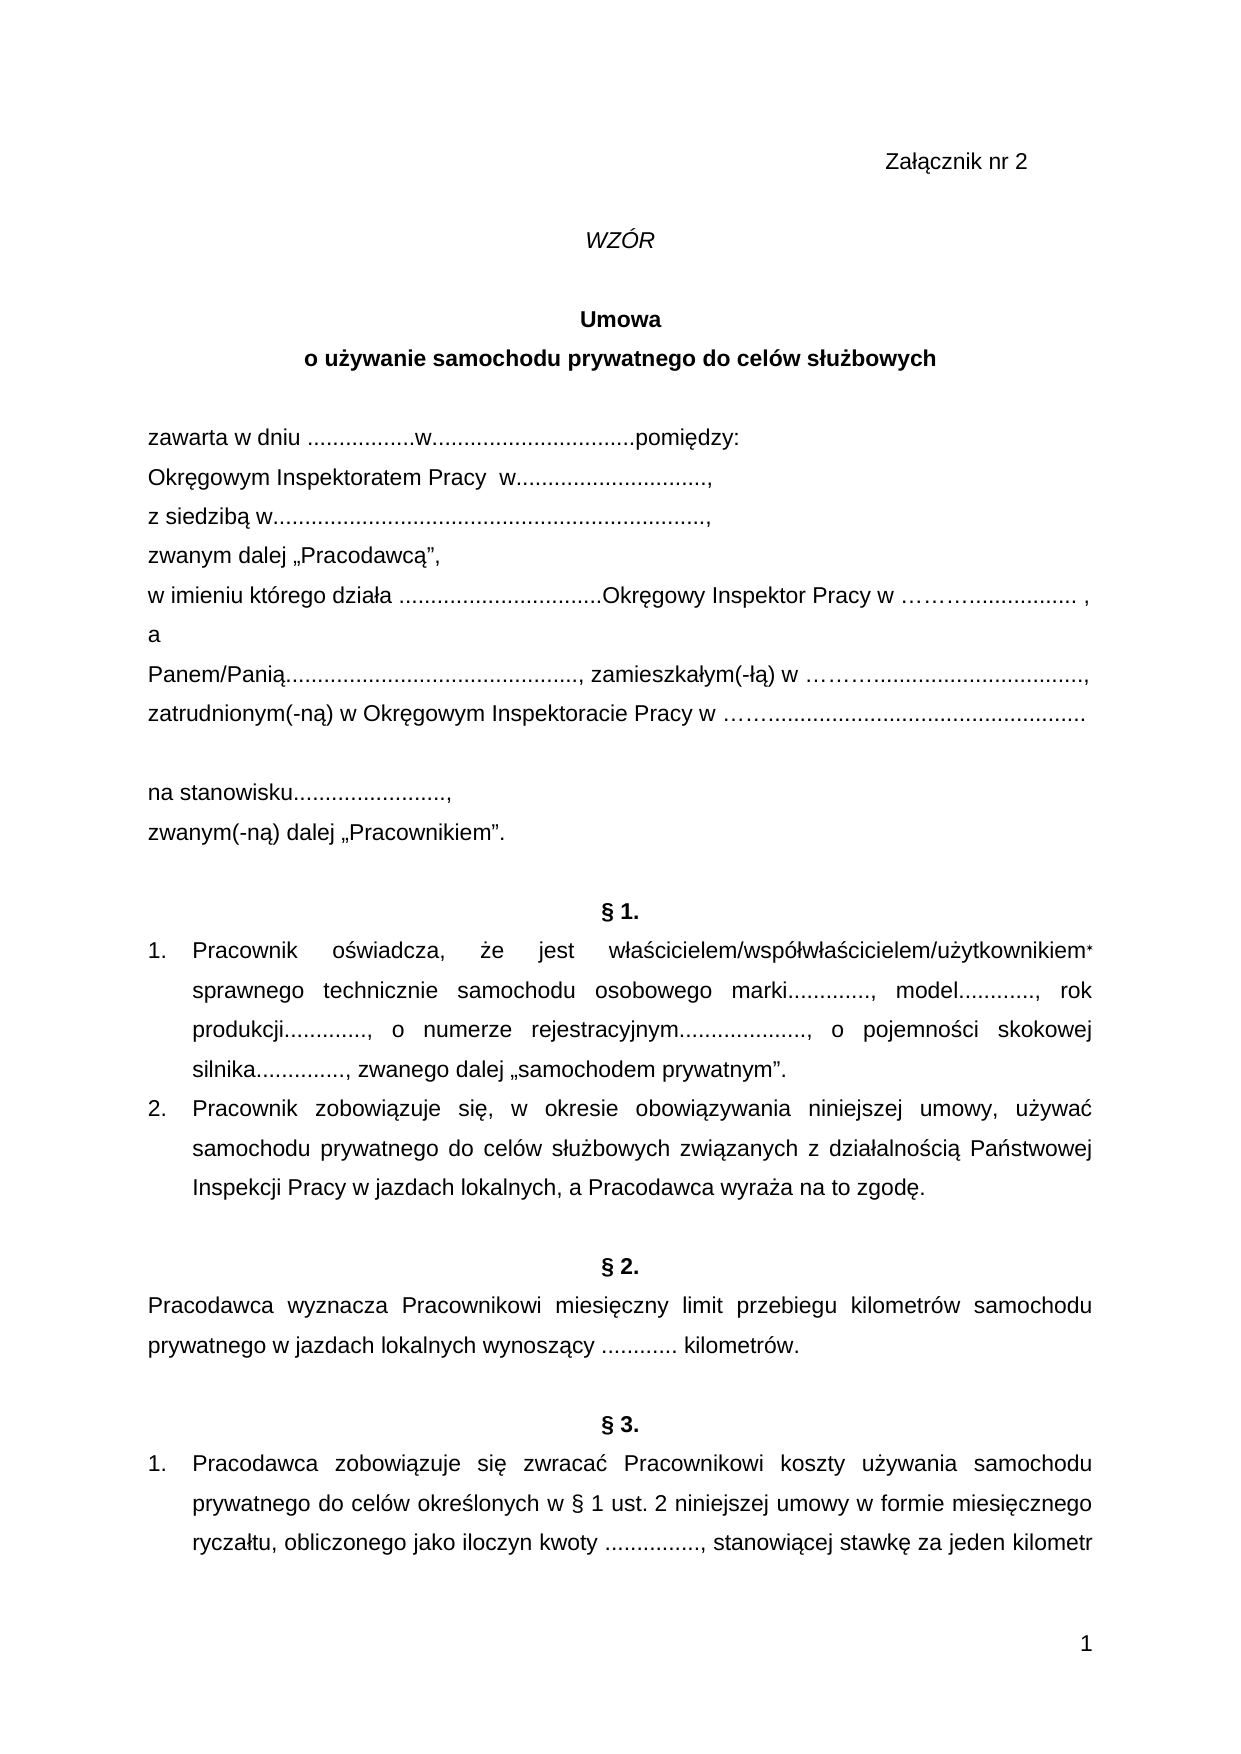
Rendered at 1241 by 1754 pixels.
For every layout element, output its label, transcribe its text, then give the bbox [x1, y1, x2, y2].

text Pracodawca wyznacza Pracownikowi miesięczny limit przebiegu kilometrów samochodu prywatnego w jazdach lokalnych wynoszący ............ kilometrów. [148, 1292, 1093, 1358]
text w imieniu którego działa ................................Okręgowy Inspektor Pracy w ………................. , [148, 582, 1093, 608]
text zwanym(-ną) dalej „Pracownikiem”. [148, 819, 1093, 845]
text Panem/Panią.............................................., zamieszkałym(-łą) w ………................................., zatrudnionym(-ną) w Okręgowym Inspektoracie Pracy w …….................................................. na stanowisku........................, [148, 661, 1093, 806]
text a [148, 621, 1093, 648]
text Załącznik nr 2 [811, 148, 1093, 174]
text z siedzibą w...................................................................., [148, 503, 1093, 529]
text § 1. [148, 898, 1093, 924]
text Okręgowym Inspektoratem Pracy w.............................., [148, 463, 1093, 490]
subtitle Umowa [148, 306, 1093, 332]
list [148, 1450, 1093, 1556]
text § 3. [148, 1411, 1093, 1437]
text zwanym dalej „Pracodawcą”, [148, 542, 1093, 569]
text o używanie samochodu prywatnego do celów służbowych [148, 345, 1093, 371]
text WZÓR [148, 227, 1093, 253]
text zawarta w dniu .................w................................pomiędzy: [148, 424, 1093, 450]
text § 2. [148, 1253, 1093, 1279]
list Pracownik oświadcza, że jest właścicielem/współwłaścicielem/użytkownikiem sprawnego technicznie samochodu osobowego marki............., model............, rok produkcji............., o numerze rejestracyjnym...................., o pojemności skokowej silnika.............., zwanego dalej „samochodem prywatnym”. [148, 937, 1093, 1082]
list Pracownik zobowiązuje się, w okresie obowiązywania niniejszej umowy, używać samochodu prywatnego do celów służbowych związanych z działalnością Państwowej Inspekcji Pracy w jazdach lokalnych, a Pracodawca wyraża na to zgodę. [148, 1095, 1093, 1200]
